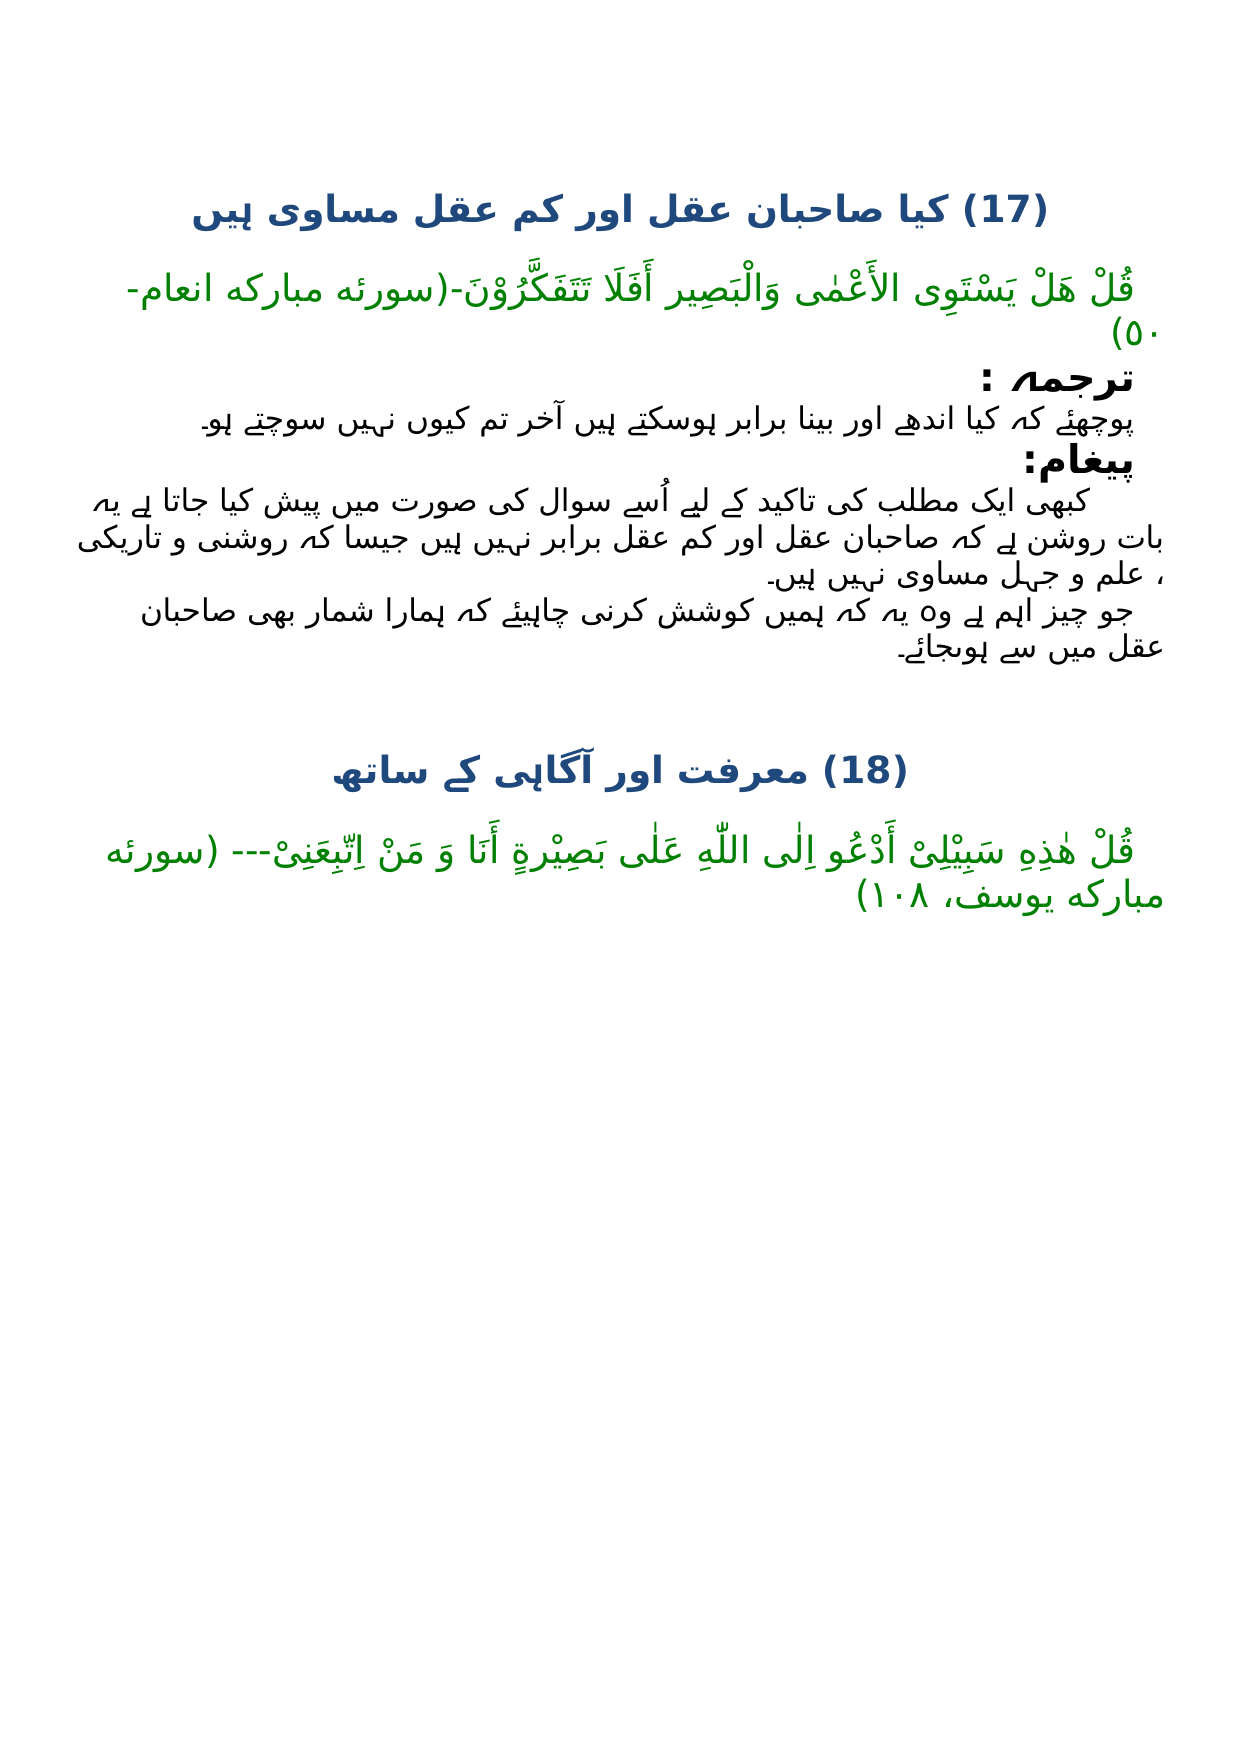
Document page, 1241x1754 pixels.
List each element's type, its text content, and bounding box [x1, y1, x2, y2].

text ترجمہ : [75, 354, 1165, 400]
subtitle (18) معرفت اور آگاہی کے ساتھ [75, 749, 1165, 793]
text پیغام: [75, 437, 1165, 483]
text پوچھئے کہ کیا اندھے اور بینا برابر ہوسکتے ہیں آخر تم کیوں نہیں سوچتے ہو۔ [75, 400, 1165, 437]
text قُلْ هَلْ یَسْتَوِی الأَعْمٰی وَالْبَصِیر أَفَلَا تَتَفَکَّرُوْنَ-(سورئه مبارکه انعام- ٥٠) [75, 267, 1165, 354]
text کبھی ایک مطلب کی تاکید کے لیے اُسے سوال کی صورت میں پیش کیا جاتا ہے یہ بات روشن ہے کہ صاحبان عقل اور کم عقل برابر نہیں ہیں جیسا کہ روشنی و تاریکی ، علم و جہل مساوی نہیں ہیں۔ [75, 483, 1165, 592]
subtitle (17) کیا صاحبان عقل اور کم عقل مساوی ہیں [75, 187, 1165, 231]
text جو چیز اہم ہے وہ یہ کہ ہمیں کوشش کرنی چاہیئے کہ ہمارا شمار بھی صاحبان عقل میں سے ہوںجائے۔ [75, 592, 1165, 664]
text قُلْ هٰذِهِ سَبِیْلِیْ أَدْعُو اِلٰی اللّٰهِ عَلٰی بَصِیْرةٍ أَنَا وَ مَنْ اِتّبِعَنِیْ--- (سورئه مبارکه یوسف، ١٠٨) [75, 828, 1165, 916]
